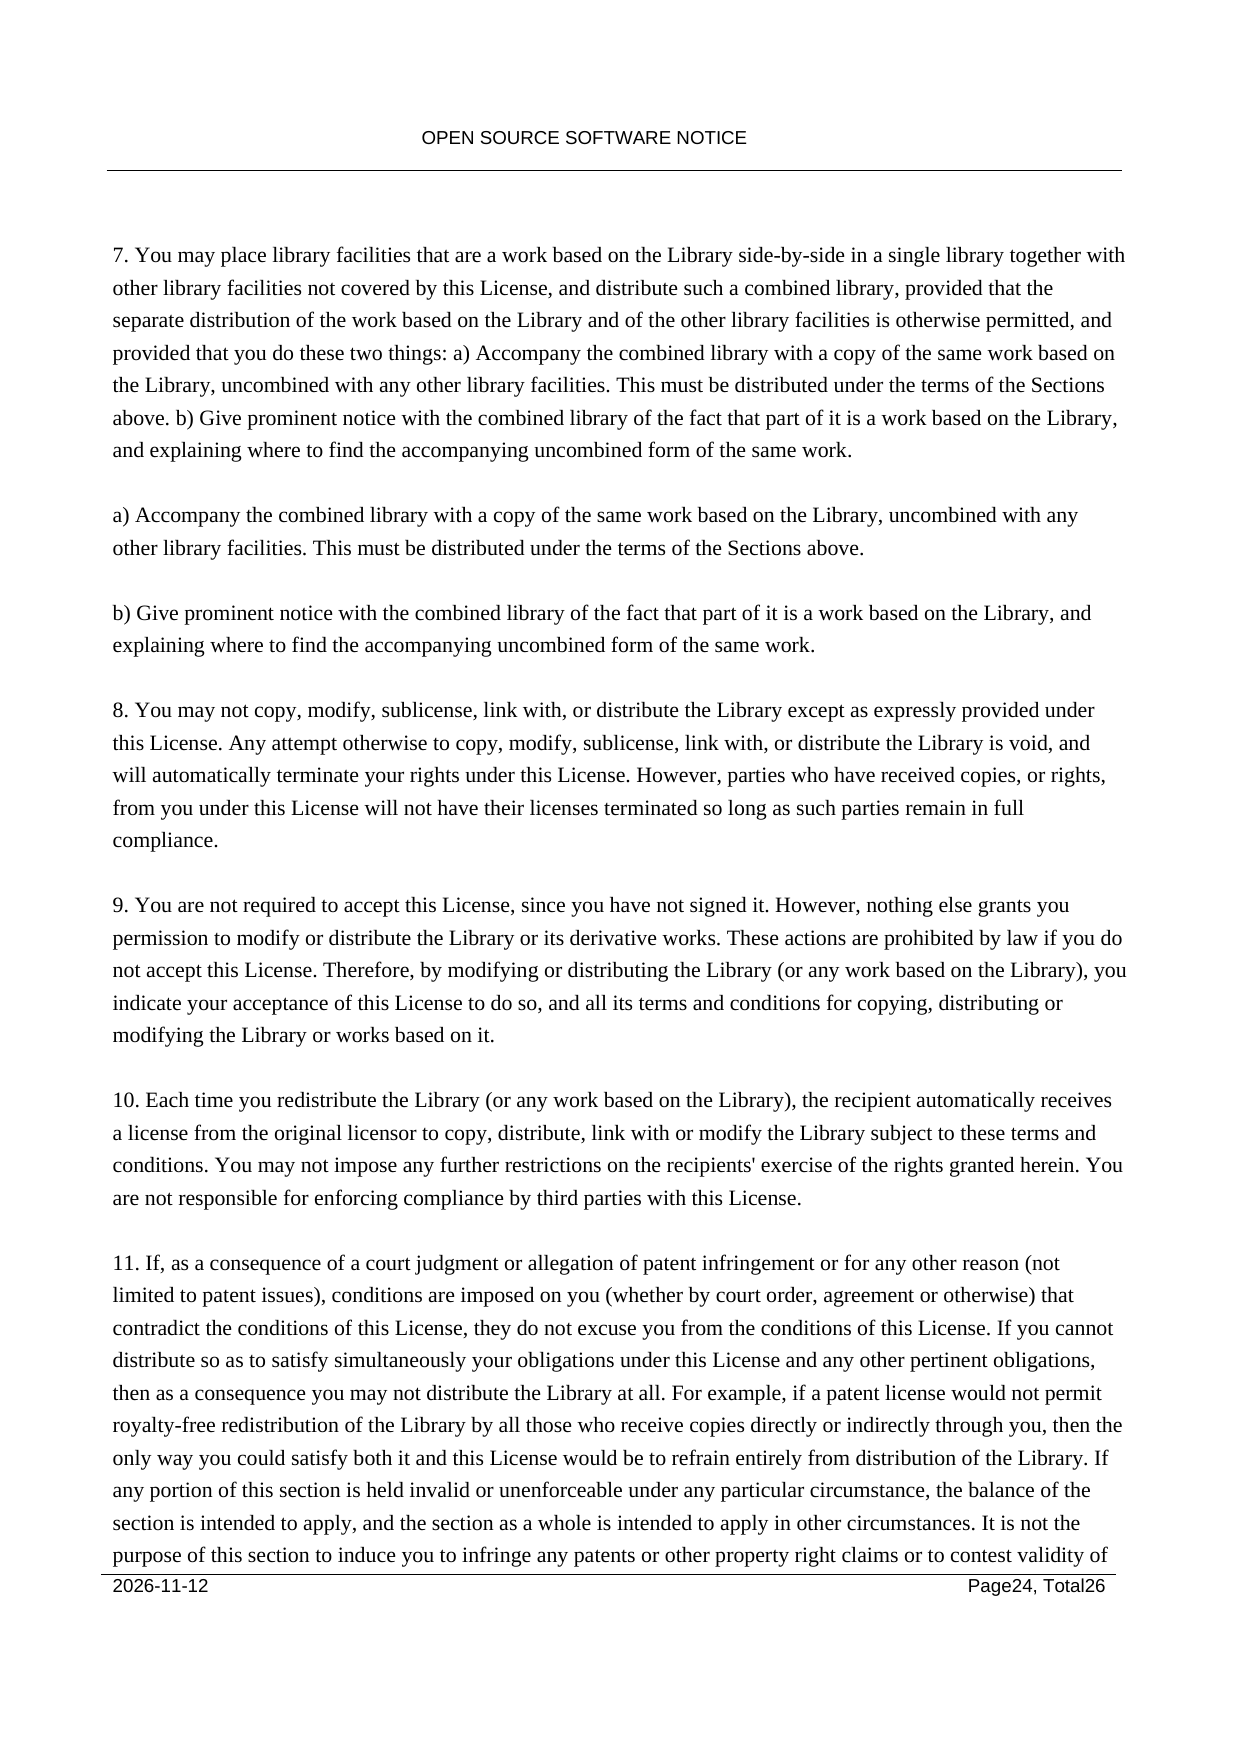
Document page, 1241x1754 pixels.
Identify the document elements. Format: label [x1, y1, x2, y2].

text [112, 206, 1128, 1571]
